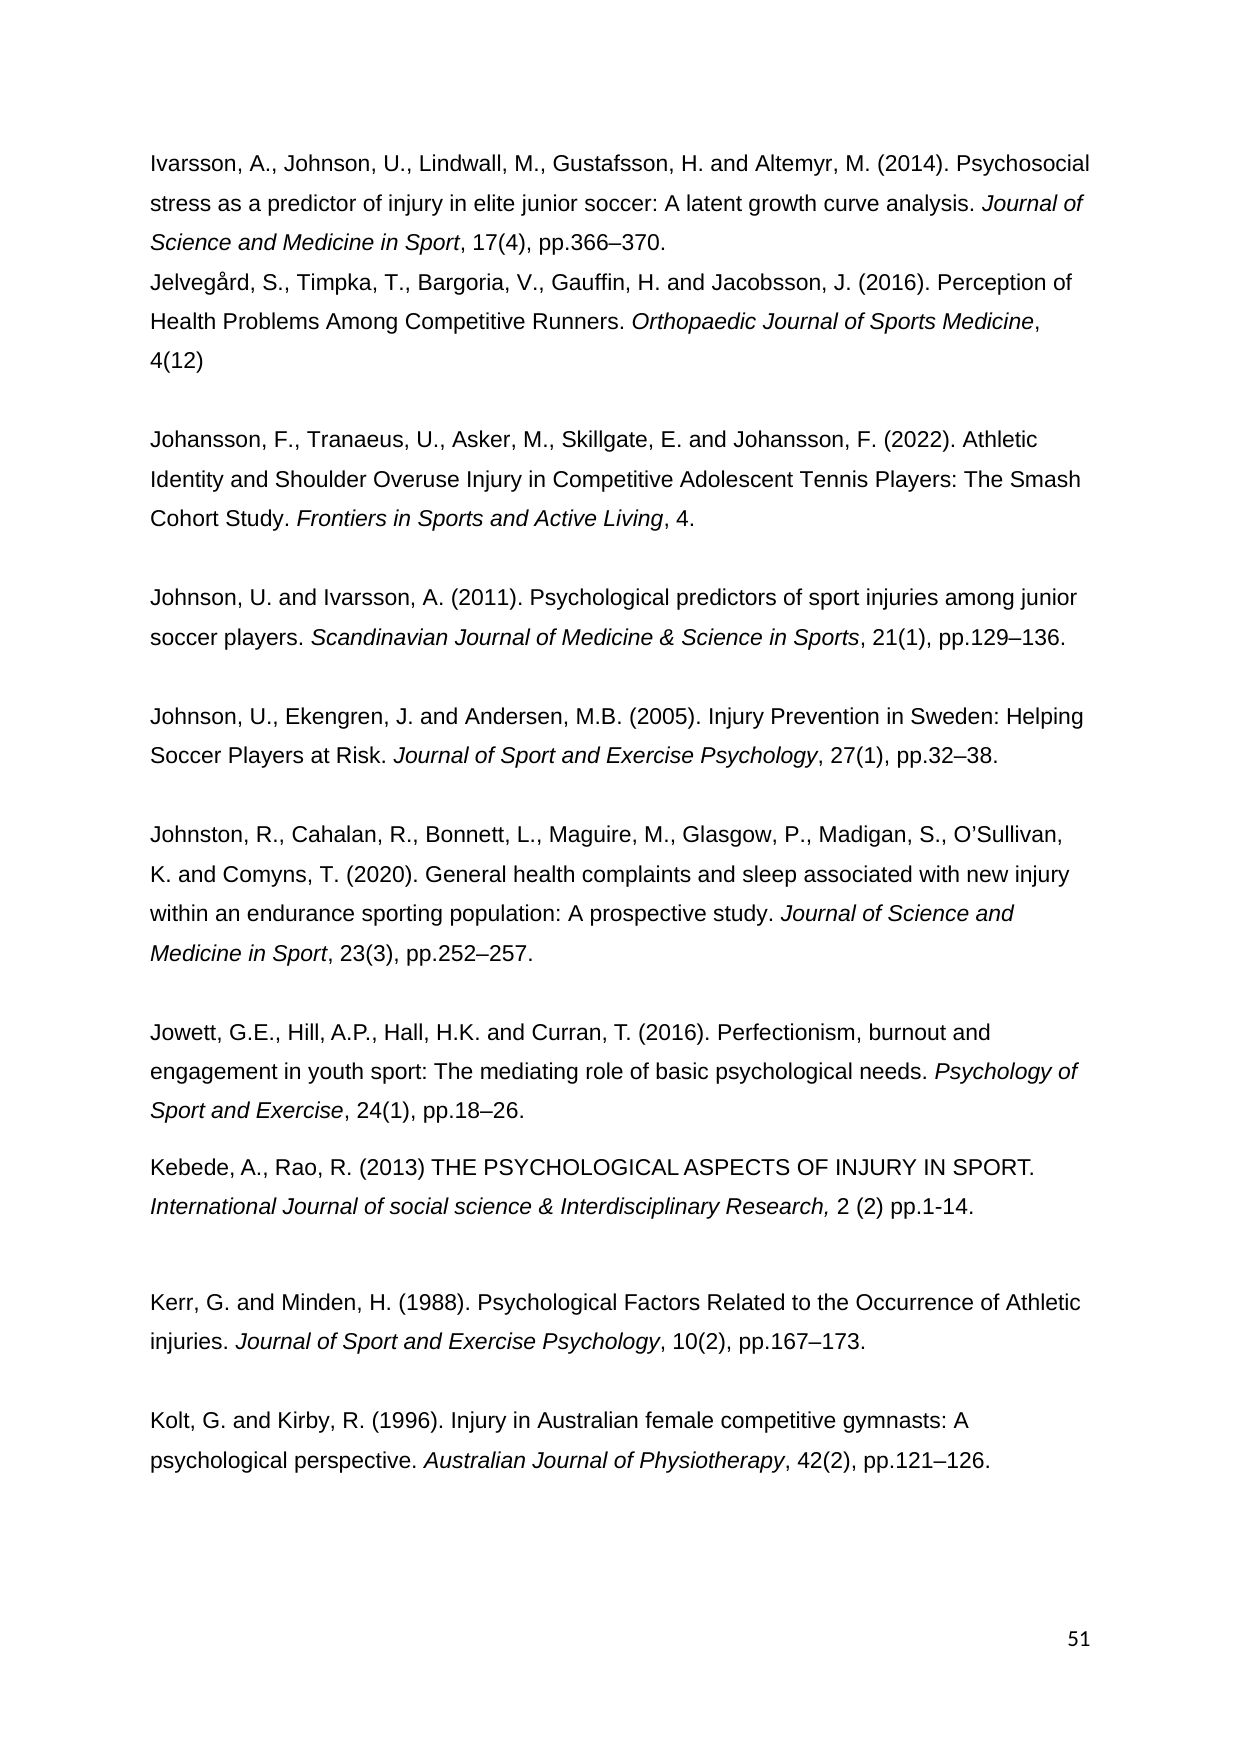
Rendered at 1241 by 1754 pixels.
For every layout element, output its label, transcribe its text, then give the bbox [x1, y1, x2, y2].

text Kerr, G. and Minden, H. (1988). Psychological Factors Related to the Occurrence of Athletic injuries. Journal of Sport and Exercise Psychology, 10(2), pp.167–173. [150, 1289, 1090, 1354]
text Jowett, G.E., Hill, A.P., Hall, H.K. and Curran, T. (2016). Perfectionism, burnout and engagement in youth sport: The mediating role of basic psychological needs. Psychology of Sport and Exercise, 24(1), pp.18–26. [150, 1018, 1090, 1124]
text Ivarsson, A., Johnson, U., Lindwall, M., Gustafsson, H. and Altemyr, M. (2014). Psychosocial stress as a predictor of injury in elite junior soccer: A latent growth curve analysis. Journal of Science and Medicine in Sport, 17(4), pp.366–370. [150, 150, 1090, 255]
text Johnson, U. and Ivarsson, A. (2011). Psychological predictors of sport injuries among junior soccer players. Scandinavian Journal of Medicine & Science in Sports, 21(1), pp.129–136. [150, 584, 1090, 650]
text Jelvegård, S., Timpka, T., Bargoria, V., Gauffin, H. and Jacobsson, J. (2016). Perception of Health Problems Among Competitive Runners. Orthopaedic Journal of Sports Medicine, 4(12) [150, 268, 1090, 374]
text Johnston, R., Cahalan, R., Bonnett, L., Maguire, M., Glasgow, P., Madigan, S., O’Sullivan, K. and Comyns, T. (2020). General health complaints and sleep associated with new injury within an endurance sporting population: A prospective study. Journal of Science and Medicine in Sport, 23(3), pp.252–257. [150, 821, 1090, 966]
text Johnson, U., Ekengren, J. and Andersen, M.B. (2005). Injury Prevention in Sweden: Helping Soccer Players at Risk. Journal of Sport and Exercise Psychology, 27(1), pp.32–38. [150, 703, 1090, 768]
text Johansson, F., Tranaeus, U., Asker, M., Skillgate, E. and Johansson, F. (2022). Athletic Identity and Shoulder Overuse Injury in Competitive Adolescent Tennis Players: The Smash Cohort Study. Frontiers in Sports and Active Living, 4. [150, 426, 1090, 532]
text Kolt, G. and Kirby, R. (1996). Injury in Australian female competitive gymnasts: A psychological perspective. Australian Journal of Physiotherapy, 42(2), pp.121–126. [150, 1407, 1090, 1473]
text Kebede, A., Rao, R. (2013) THE PSYCHOLOGICAL ASPECTS OF INJURY IN SPORT. International Journal of social science & Interdisciplinary Research, 2 (2) pp.1-14. [150, 1154, 1090, 1219]
